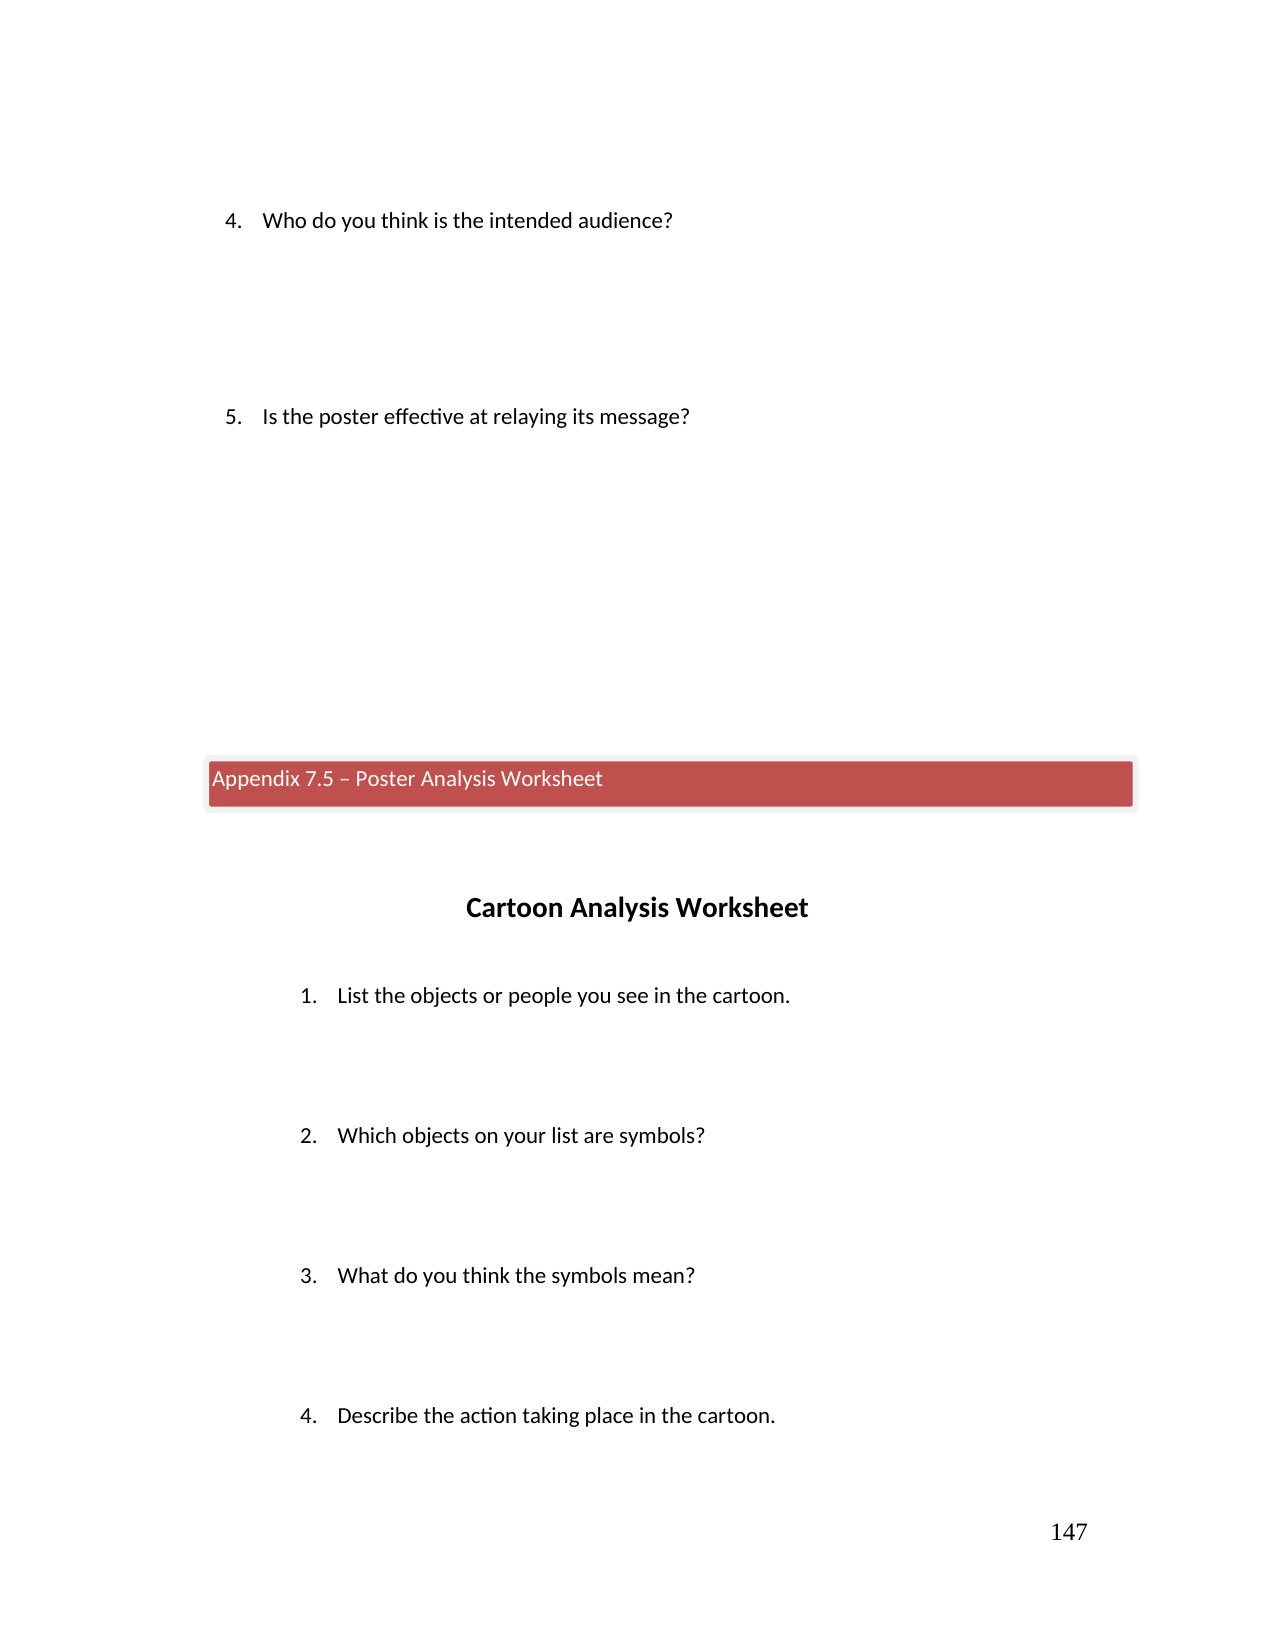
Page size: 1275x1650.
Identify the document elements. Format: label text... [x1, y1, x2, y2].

list Is the poster effective at relaying its message? [225, 402, 1087, 430]
list Which objects on your list are symbols? [300, 1121, 1087, 1149]
list Who do you think is the intended audience? [225, 206, 1087, 234]
list List the objects or people you see in the cartoon. [300, 981, 1087, 1009]
list What do you think the symbols mean? [300, 1261, 1087, 1289]
text Cartoon Analysis Worksheet [187, 889, 1087, 925]
list Describe the action taking place in the cartoon. [300, 1401, 1087, 1429]
